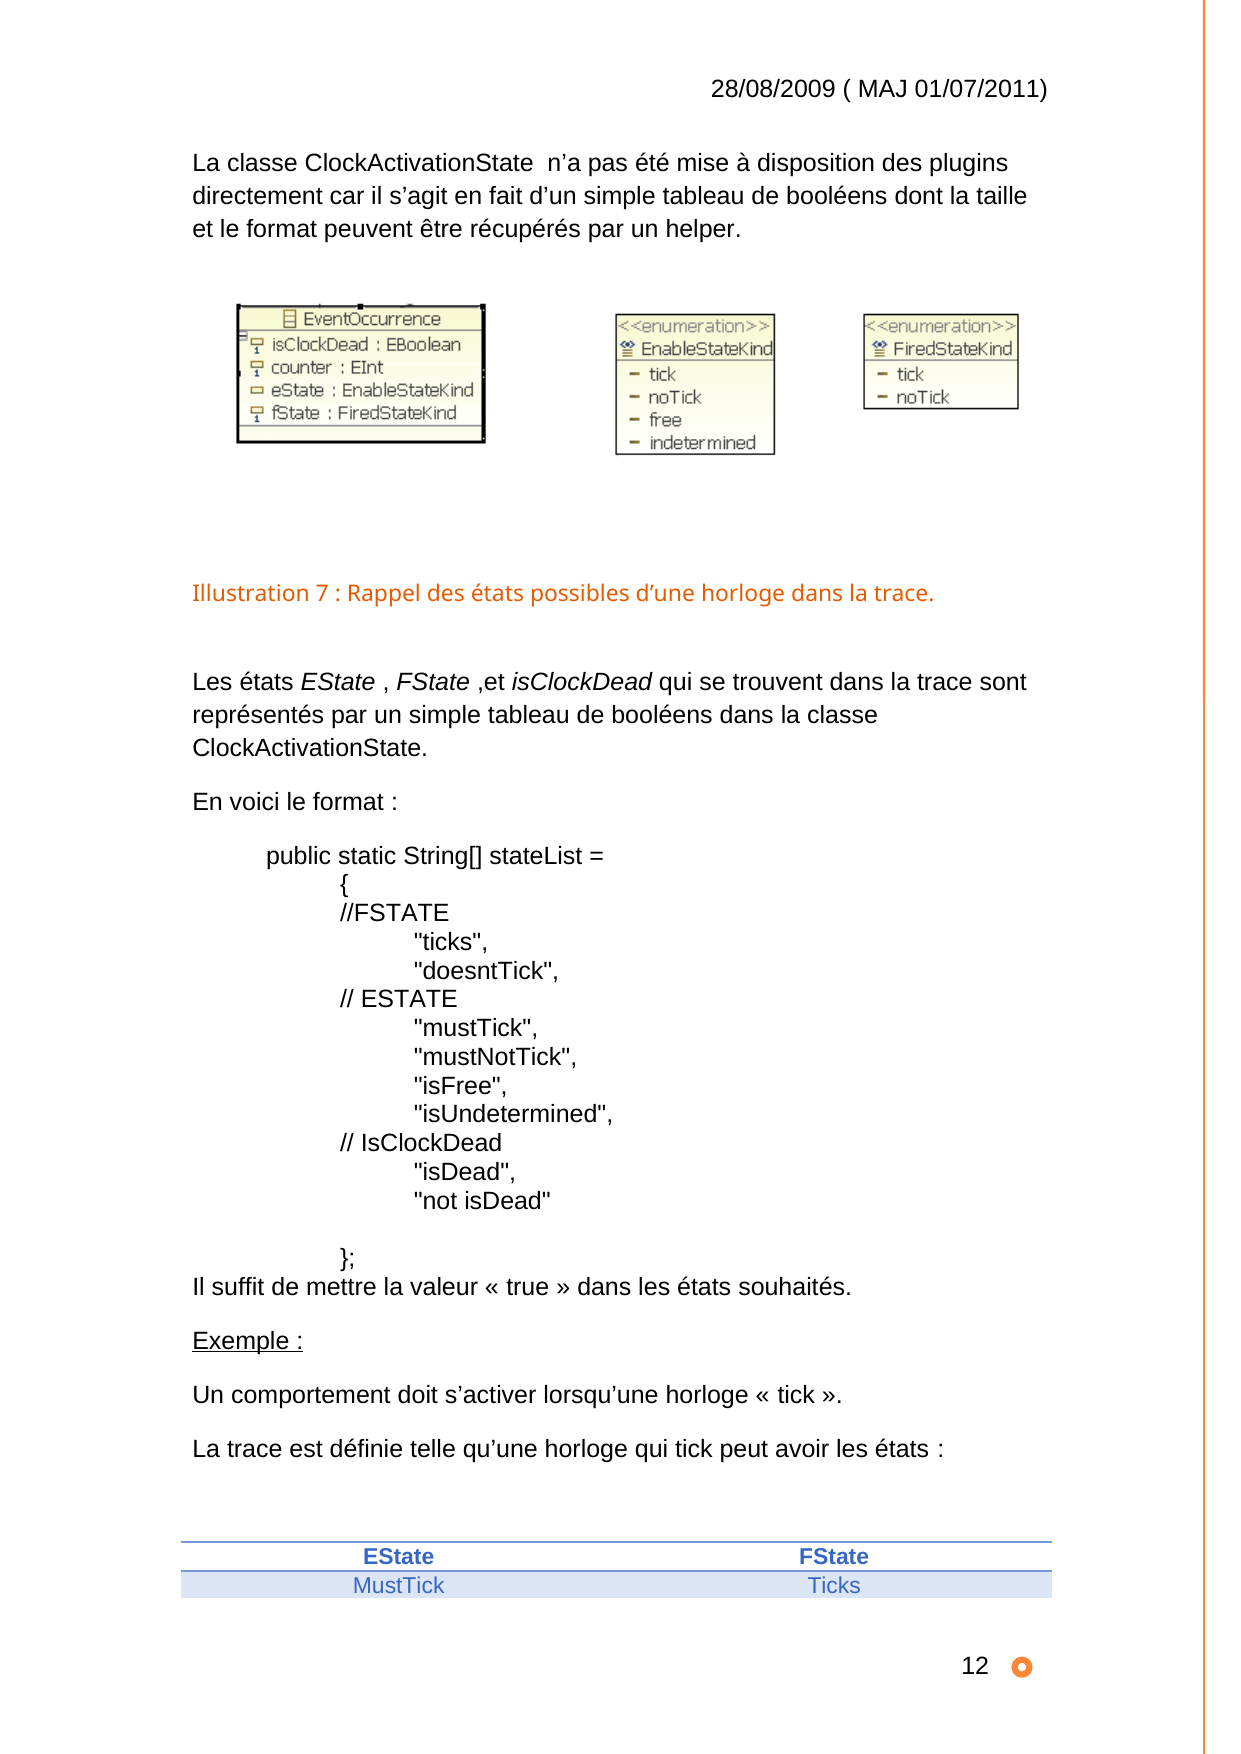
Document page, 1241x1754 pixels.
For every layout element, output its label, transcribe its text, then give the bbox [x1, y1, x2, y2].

text La classe ClockActivationState n’a pas été mise à disposition des plugins directement car il s’agit en fait d’un simple tableau de booléens dont la taille et le format peuvent être récupérés par un helper. [192, 148, 1048, 242]
text La trace est définie telle qu’une horloge qui tick peut avoir les états : [192, 1433, 1048, 1462]
picture [191, 267, 1046, 552]
text "not isDead" [340, 1186, 1048, 1214]
subtitle Illustration 7 : Rappel des états possibles d’une horloge dans la trace. [192, 577, 1048, 608]
table_header EState [181, 1543, 616, 1570]
text En voici le format : [192, 787, 1048, 816]
table_cell Ticks [616, 1572, 1052, 1598]
text { [192, 869, 1048, 898]
text "isFree", [192, 1071, 1048, 1099]
text "mustNotTick", [192, 1042, 1048, 1071]
text //FSTATE [192, 898, 1048, 927]
text }; [192, 1243, 1048, 1272]
table_cell MustTick [181, 1572, 616, 1598]
text "mustTick", [192, 1013, 1048, 1042]
text Un comportement doit s’activer lorsqu’une horloge « tick ». [192, 1380, 1048, 1408]
text public static String[] stateList = [192, 841, 1048, 869]
text Les états EState , FState ,et isClockDead qui se trouvent dans la trace sont représentés par un simple tableau de booléens dans la classe ClockActivationState. [192, 667, 1048, 762]
table_header FState [616, 1543, 1052, 1570]
text "doesntTick", [192, 956, 1048, 984]
text "ticks", [192, 927, 1048, 956]
text Exemple : [192, 1326, 1048, 1354]
text "isUndetermined", [192, 1099, 1048, 1128]
text "isDead", [192, 1157, 1048, 1186]
text Il suffit de mettre la valeur « true » dans les états souhaités. [192, 1272, 1048, 1301]
text // IsClockDead [266, 1128, 1048, 1157]
text // ESTATE [192, 984, 1048, 1013]
